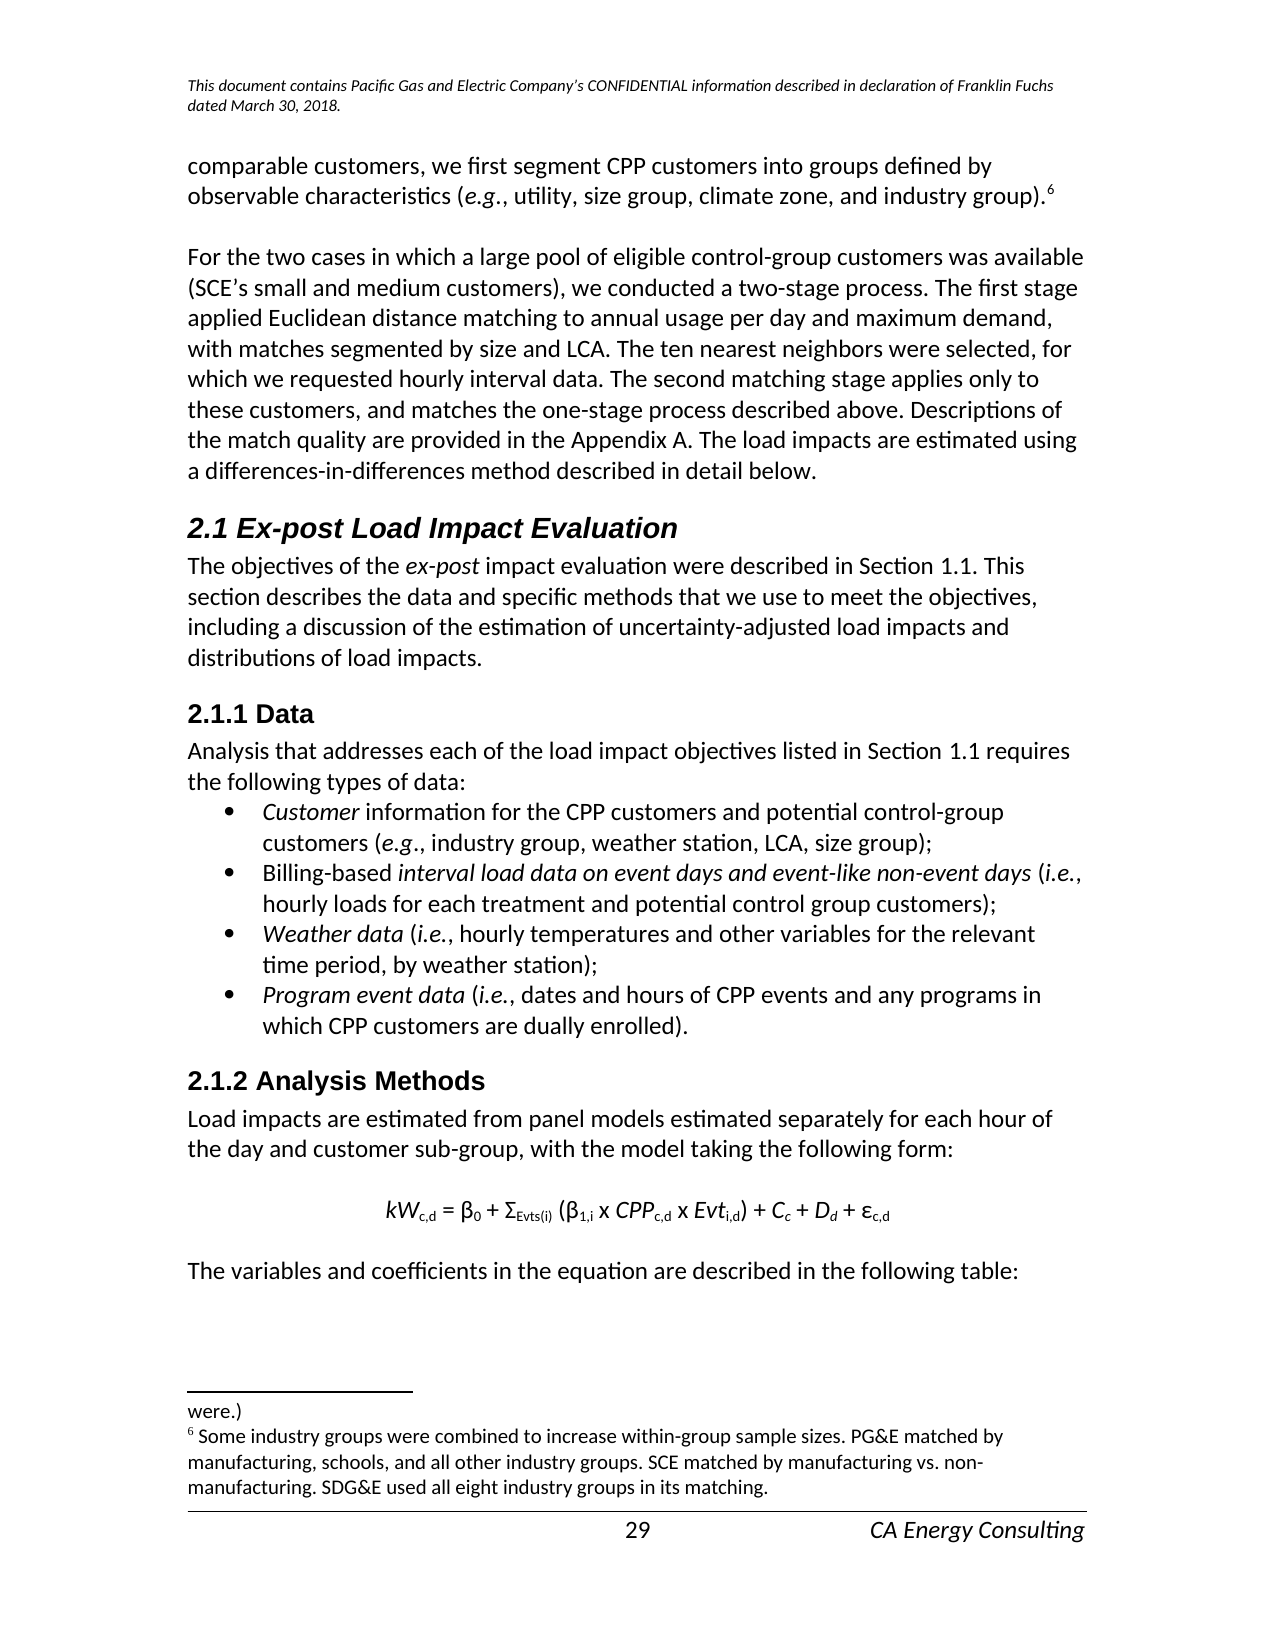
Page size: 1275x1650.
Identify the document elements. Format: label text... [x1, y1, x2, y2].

text For the two cases in which a large pool of eligible control-group customers was available (SCE’s small and medium customers), we conducted a two-stage process. The first stage applied Euclidean distance matching to annual usage per day and maximum demand, with matches segmented by size and LCA. The ten nearest neighbors were selected, for which we requested hourly interval data. The second matching stage applies only to these customers, and matches the one-stage process described above. Descriptions of the match quality are provided in the Appendix A. The load impacts are estimated using a differences-in-differences method described in detail below. [187, 242, 1087, 486]
subtitle Analysis Methods [187, 1065, 1087, 1097]
list Weather data (i.e., hourly temperatures and other variables for the relevant time period, by weather station); [225, 918, 1087, 979]
text Analysis that addresses each of the load impact objectives listed in Section 1.1 requires the following types of data: [187, 735, 1087, 796]
subtitle Ex-post Load Impact Evaluation [187, 511, 1087, 544]
list Customer information for the CPP customers and potential control-group customers (e.g., industry group, weather station, LCA, size group); [225, 796, 1087, 857]
text The objectives of the ex-post impact evaluation were described in Section 1.1. This section describes the data and specific methods that we use to meet the objectives, including a discussion of the estimation of uncertainty-adjusted load impacts and distributions of load impacts. [187, 551, 1087, 673]
list Program event data (i.e., dates and hours of CPP events and any programs in which CPP customers are dually enrolled). [225, 979, 1087, 1040]
list Billing-based interval load data on event days and event-like non-event days (i.e., hourly loads for each treatment and potential control group customers); [225, 857, 1087, 918]
text kWc,d = β0 + ΣEvts(i) (β1,i x CPPc,d x Evti,d) + Cc + Dd + εc,d [187, 1194, 1087, 1225]
text Load impacts are estimated from panel models estimated separately for each hour of the day and customer sub-group, with the model taking the following form: [187, 1103, 1087, 1164]
subtitle Data [187, 698, 1087, 729]
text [187, 150, 1087, 211]
text The variables and coefficients in the equation are described in the following table: [187, 1255, 1087, 1286]
